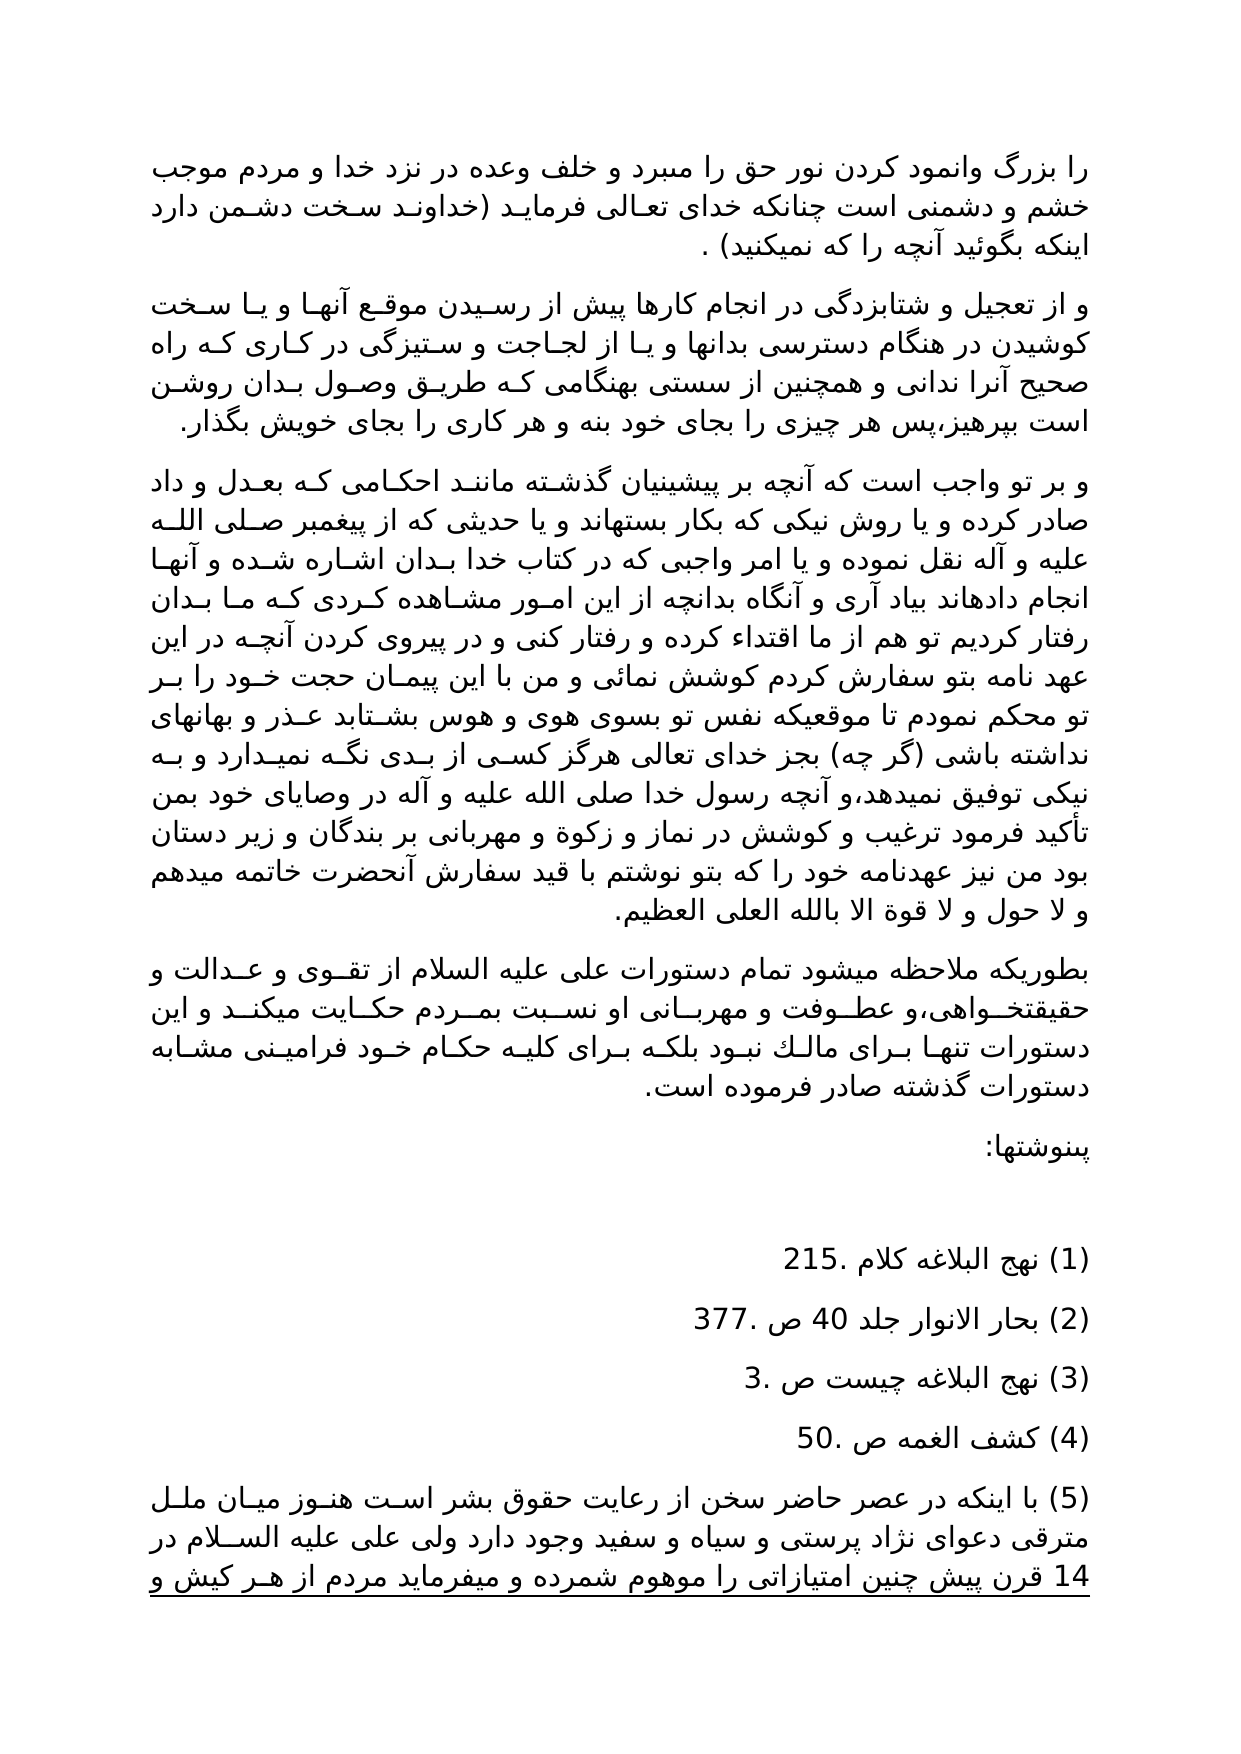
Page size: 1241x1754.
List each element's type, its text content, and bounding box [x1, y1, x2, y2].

text و بر تو واجب است كه آنچه بر پيشينيان گذشته مانند احكامى كه بعدل و داد صادر كرده و يا روش نيكى كه بكار بسته‏اند و يا حديثى كه از پيغمبر صلى الله عليه و آله نقل نموده و يا امر واجبى كه در كتاب خدا بدان اشاره شده و آنها انجام داده‏اند بياد آرى و آنگاه بدانچه از اين امور مشاهده كردى كه ما بدان رفتار كرديم تو هم از ما اقتداء كرده و رفتار كنى و در پيروى كردن آنچه در اين عهد نامه بتو سفارش كردم كوشش نمائى و من با اين پيمان حجت خود را بر تو محكم نمودم تا موقعيكه نفس تو بسوى هوى و هوس بشتابد عذر و بهانه‏اى نداشته باشى (گر چه) بجز خداى تعالى هرگز كسى از بدى نگه نميدارد و به نيكى توفيق نميدهد،و آنچه رسول خدا صلى الله عليه و آله در وصاياى خود بمن تأكيد فرمود ترغيب و كوشش در نماز و زكوة و مهربانى بر بندگان و زير دستان بود من نيز عهدنامه خود را كه بتو نوشتم با قيد سفارش آنحضرت خاتمه ميدهم و لا حول و لا قوة الا بالله العلى العظيم. [150, 464, 1090, 927]
text (1) نهج البلاغه كلام .215 [150, 1242, 1090, 1276]
text (4) كشف الغمه ص .50 [150, 1422, 1090, 1456]
text (2) بحار الانوار جلد 40 ص .377 [150, 1302, 1090, 1336]
text بطوريكه ملاحظه ميشود تمام دستورات على عليه السلام از تقوى و عدالت و حقيقتخواهى،و عطوفت و مهربانى او نسبت بمردم حكايت ميكند و اين دستورات تنها براى مالك نبود بلكه براى كليه حكام خود فرامينى مشابه دستورات گذشته صادر فرموده است. [150, 953, 1090, 1103]
text پى‏نوشتها: [150, 1129, 1090, 1163]
text (3) نهج البلاغه چيست ص .3 [150, 1362, 1090, 1396]
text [150, 150, 1090, 262]
text و از تعجيل و شتابزدگى در انجام كارها پيش از رسيدن موقع آنها و يا سخت كوشيدن در هنگام دسترسى بدانها و يا از لجاجت و ستيزگى در كارى كه راه صحيح آنرا ندانى و همچنين از سستى بهنگامى كه طريق وصول بدان روشن است بپرهيز،پس هر چيزى را بجاى خود بنه و هر كارى را بجاى خويش بگذار. [150, 288, 1090, 438]
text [150, 1481, 1090, 1595]
